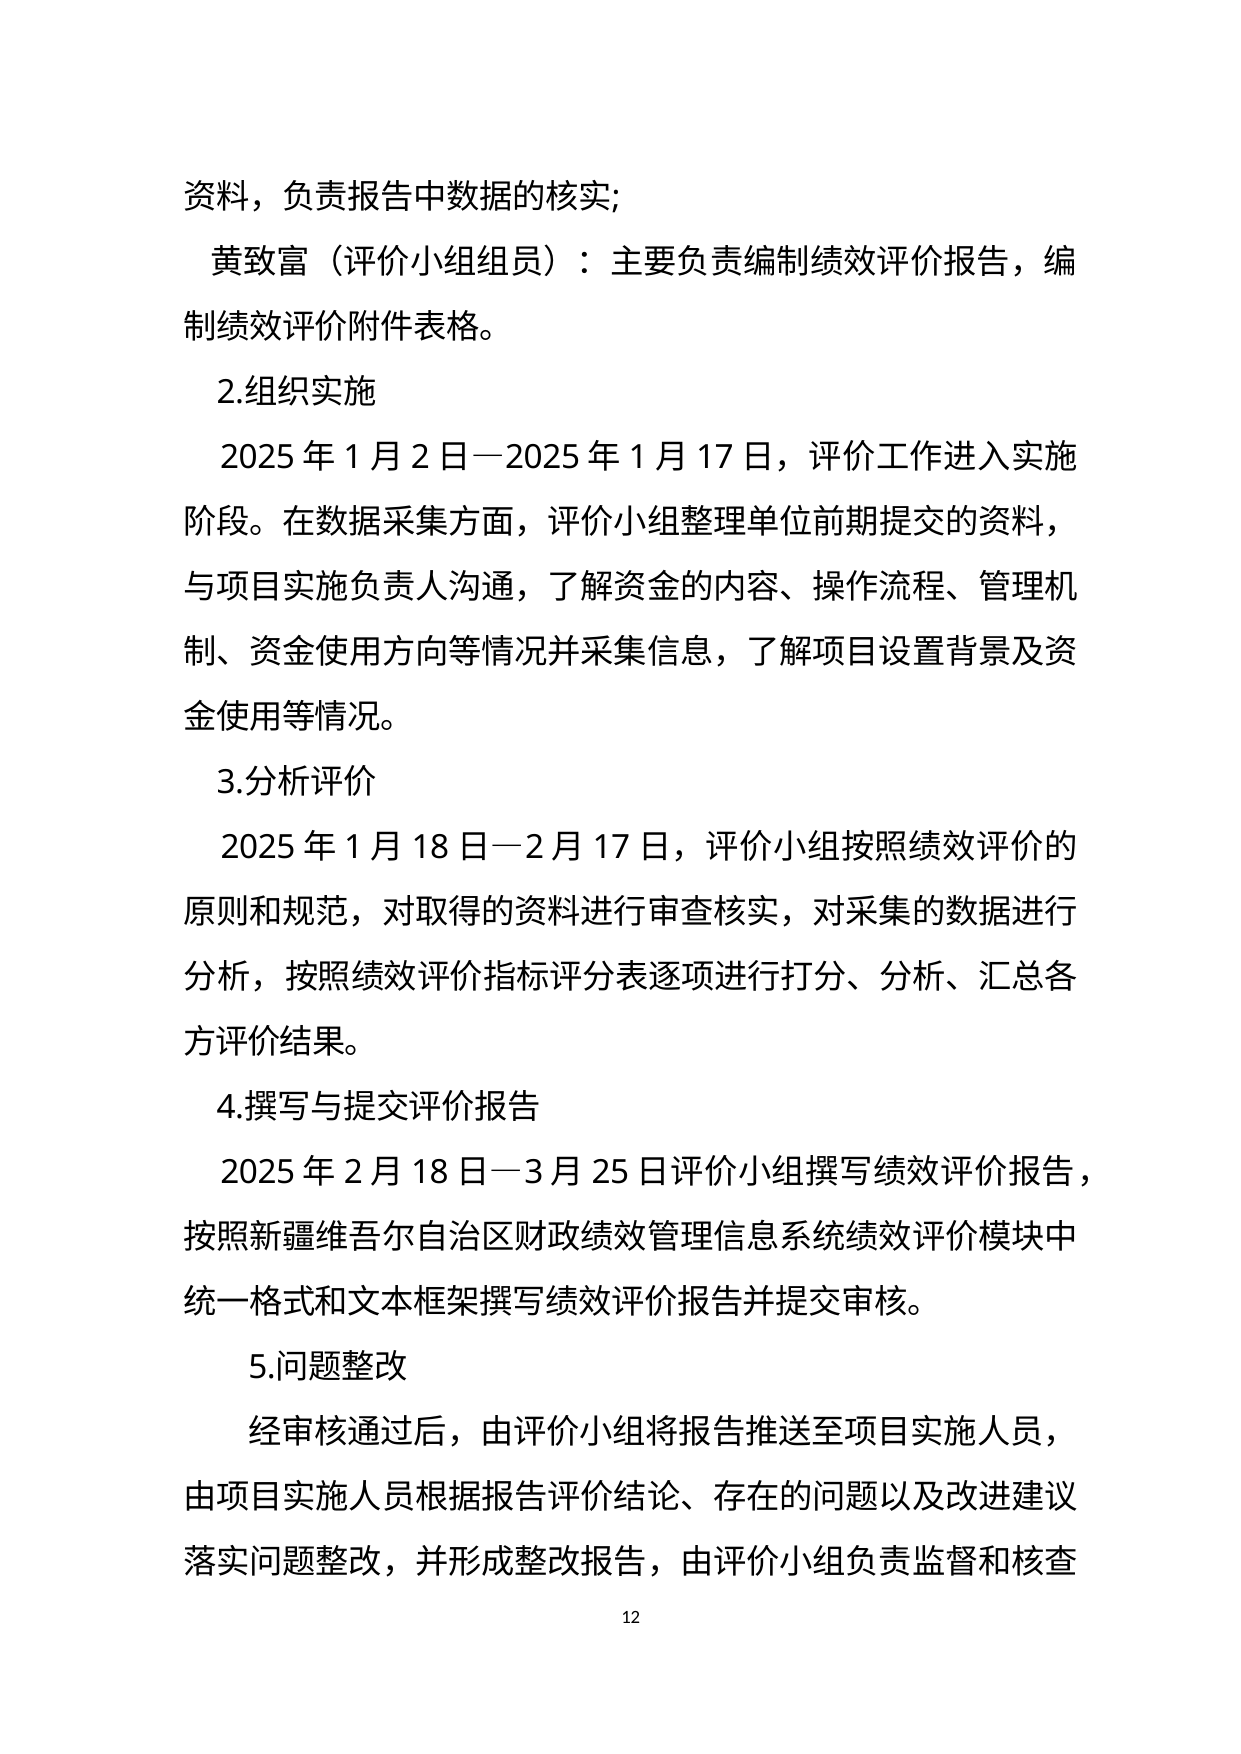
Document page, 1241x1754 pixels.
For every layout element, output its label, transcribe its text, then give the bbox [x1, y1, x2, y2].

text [183, 162, 1078, 1332]
text 5.问题整改 [183, 1332, 1078, 1397]
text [183, 1397, 1078, 1592]
